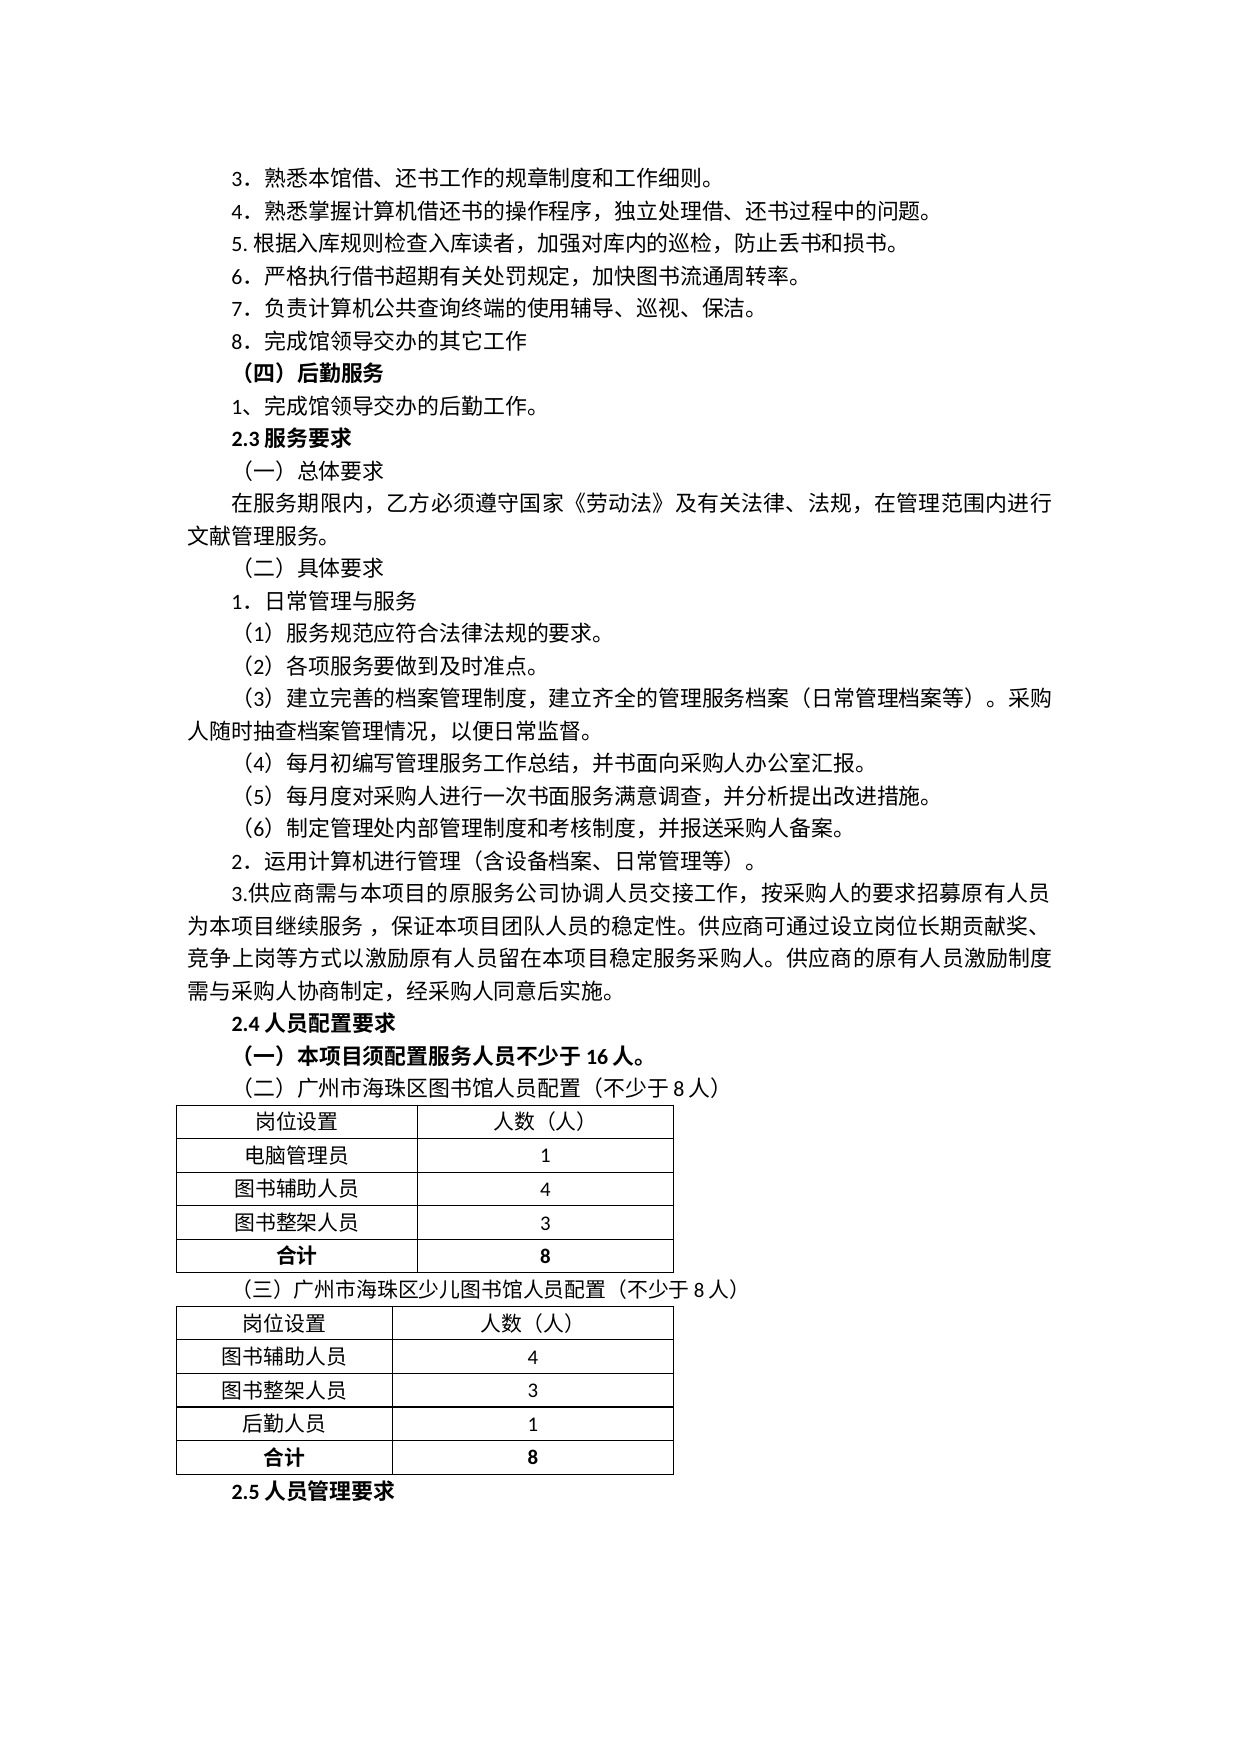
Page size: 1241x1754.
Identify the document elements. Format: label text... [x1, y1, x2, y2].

text 7．负责计算机公共查询终端的使用辅导、巡视、保洁。 [187, 292, 1053, 324]
table_cell 3 [393, 1374, 673, 1406]
text 8．完成馆领导交办的其它工作 [187, 324, 1053, 357]
table_cell 图书辅助人员 [177, 1173, 417, 1205]
table_cell 电脑管理员 [177, 1139, 417, 1172]
text （一）本项目须配置服务人员不少于16人。 [187, 1039, 1053, 1072]
table_header 岗位设置 [177, 1106, 417, 1138]
table_cell 4 [393, 1340, 673, 1373]
text 2.5人员管理要求 [187, 1474, 1053, 1507]
text （三）广州市海珠区少儿图书馆人员配置（不少于8人） [187, 1273, 1053, 1306]
table_header 人数（人） [418, 1106, 673, 1138]
table_cell 合计 [177, 1240, 417, 1272]
text 3.供应商需与本项目的原服务公司协调人员交接工作，按采购人的要求招募原有人员为本项目继续服务 ，保证本项目团队人员的稳定性。供应商可通过设立岗位长期贡献奖、竞争上岗等方式以激励原有人员留在本项目稳定服务采购人。供应商的原有人员激励制度需与采购人协商制定，经采购人同意后实施。 [187, 877, 1053, 1007]
text （一）总体要求 [187, 454, 1053, 487]
text （二）广州市海珠区图书馆人员配置（不少于8人） [187, 1072, 1053, 1104]
text （2）各项服务要做到及时准点。 [187, 649, 1053, 682]
table_cell 合计 [177, 1441, 392, 1473]
text 2．运用计算机进行管理（含设备档案、日常管理等）。 [187, 844, 1053, 877]
text （6）制定管理处内部管理制度和考核制度，并报送采购人备案。 [187, 812, 1053, 844]
table_cell 1 [418, 1139, 673, 1172]
text （四）后勤服务 [187, 357, 1053, 389]
table_cell 3 [418, 1206, 673, 1239]
text （4）每月初编写管理服务工作总结，并书面向采购人办公室汇报。 [187, 747, 1053, 779]
table_cell 8 [393, 1441, 673, 1473]
text 3．熟悉本馆借、还书工作的规章制度和工作细则。 [187, 162, 1053, 194]
table_header 岗位设置 [177, 1307, 392, 1339]
text （5）每月度对采购人进行一次书面服务满意调查，并分析提出改进措施。 [187, 779, 1053, 812]
table_cell 后勤人员 [177, 1408, 392, 1440]
table_cell 图书辅助人员 [177, 1340, 392, 1373]
text 4．熟悉掌握计算机借还书的操作程序，独立处理借、还书过程中的问题。 [187, 194, 1053, 227]
text 5. 根据入库规则检查入库读者，加强对库内的巡检，防止丢书和损书。 [187, 227, 1053, 259]
text 2.4 人员配置要求 [187, 1007, 1053, 1039]
text （二）具体要求 [187, 552, 1053, 584]
text 2.3 服务要求 [187, 422, 1053, 454]
text 1、完成馆领导交办的后勤工作。 [187, 389, 1053, 422]
text 1．日常管理与服务 [187, 584, 1053, 617]
text 6．严格执行借书超期有关处罚规定，加快图书流通周转率。 [187, 259, 1053, 292]
table_cell 1 [393, 1408, 673, 1440]
text （3）建立完善的档案管理制度，建立齐全的管理服务档案（日常管理档案等）。采购人随时抽查档案管理情况，以便日常监督。 [187, 682, 1053, 747]
table_header 人数（人） [393, 1307, 673, 1339]
table_cell 4 [418, 1173, 673, 1205]
text 在服务期限内，乙方必须遵守国家《劳动法》及有关法律、法规，在管理范围内进行文献管理服务。 [187, 487, 1053, 552]
table_cell 图书整架人员 [177, 1206, 417, 1239]
text （1）服务规范应符合法律法规的要求。 [187, 617, 1053, 649]
table_cell 8 [418, 1240, 673, 1272]
table_cell 图书整架人员 [177, 1374, 392, 1406]
